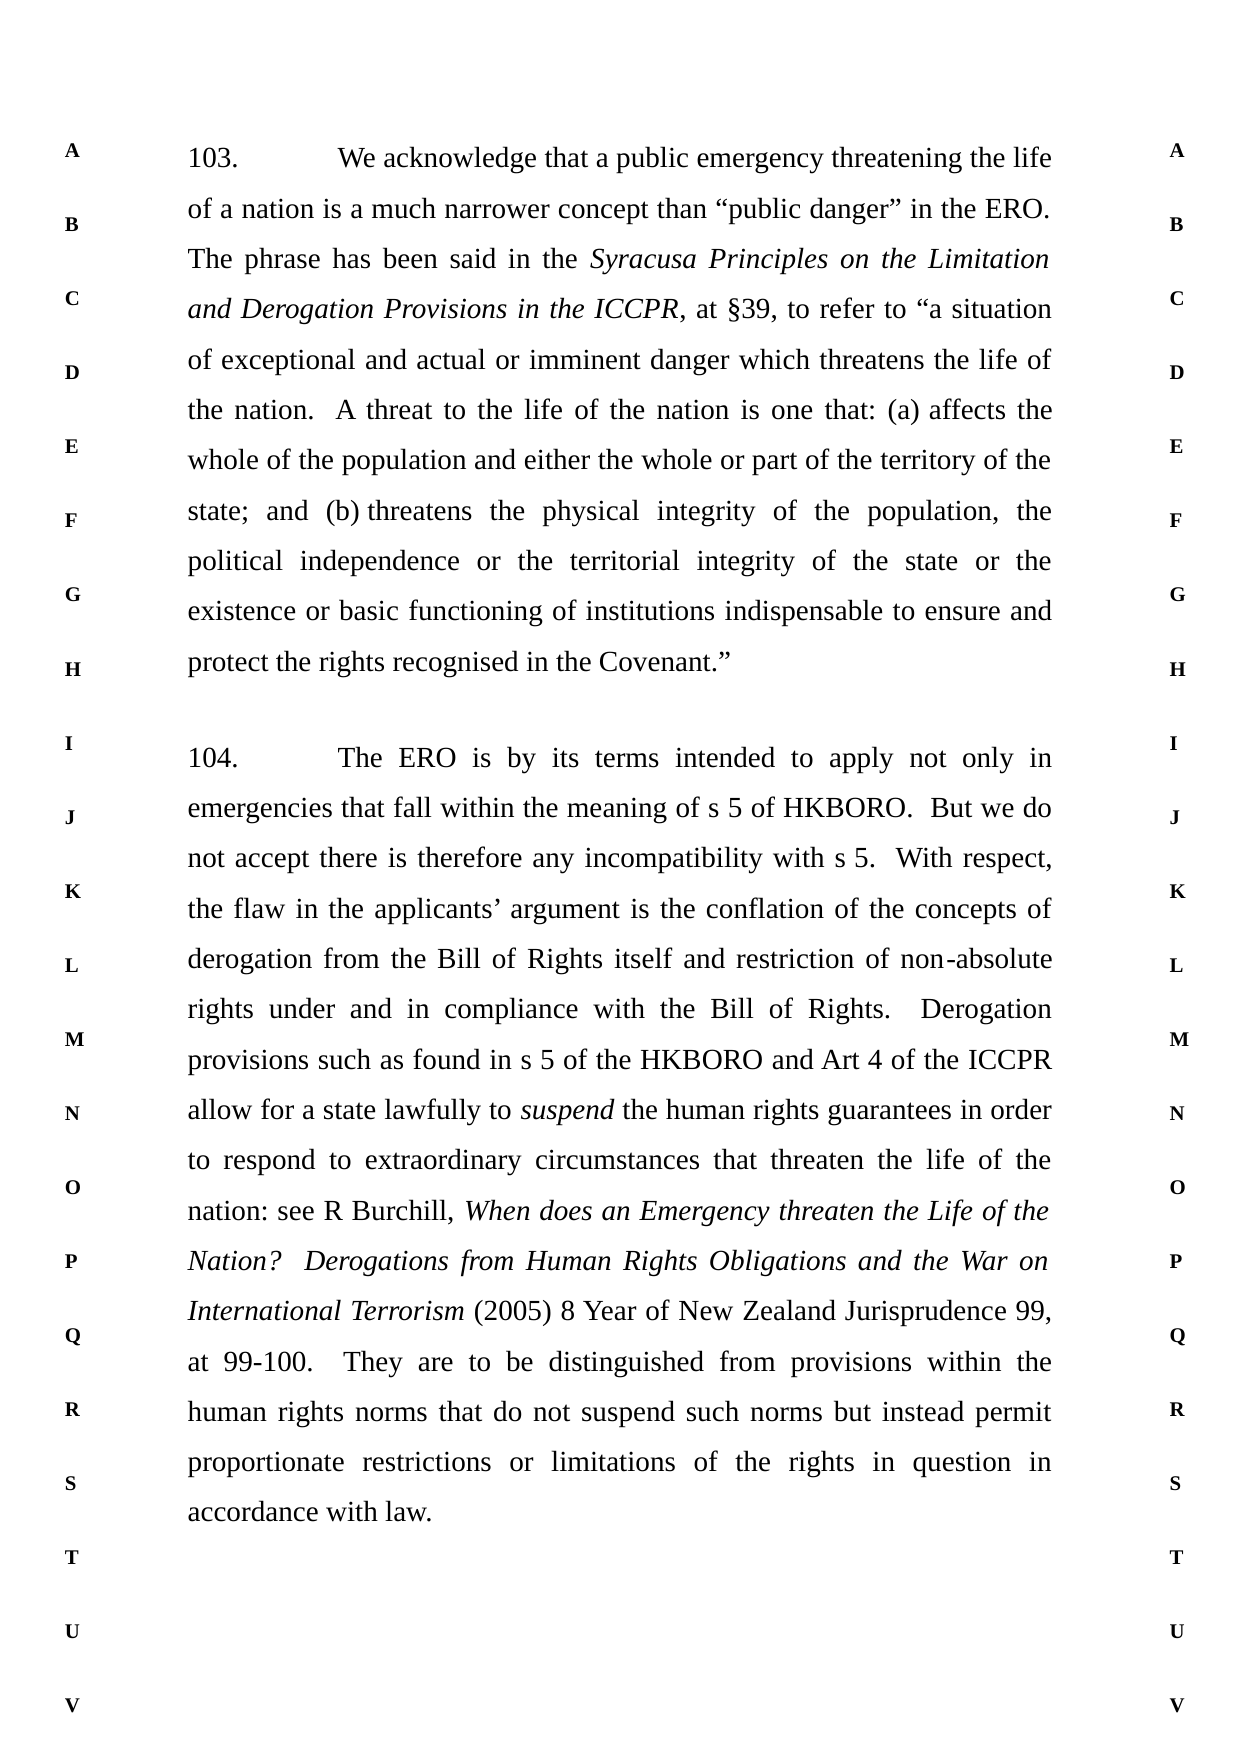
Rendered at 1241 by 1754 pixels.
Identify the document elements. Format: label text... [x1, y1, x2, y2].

text The ERO is by its terms intended to apply not only in emergencies that fall within the meaning of s 5 of HKBORO. But we do not accept there is therefore any incompatibility with s 5. With respect, the flaw in the applicants’ argument is the conflation of the concepts of derogation from the Bill of Rights itself and restriction of non-absolute rights under and in compliance with the Bill of Rights. Derogation provisions such as found in s 5 of the HKBORO and Art 4 of the ICCPR allow for a state lawfully to suspend the human rights guarantees in order to respond to extraordinary circumstances that threaten the life of the nation: see R Burchill, When does an Emergency threaten the Life of the Nation? Derogations from Human Rights Obligations and the War on International Terrorism (2005) 8 Year of New Zealand Jurisprudence 99, at 99-100. They are to be distinguished from provisions within the human rights norms that do not suspend such norms but instead permit proportionate restrictions or limitations of the rights in question in accordance with law. [187, 740, 1053, 1528]
text We acknowledge that a public emergency threatening the life of a nation is a much narrower concept than “public danger” in the ERO. The phrase has been said in the Syracusa Principles on the Limitation and Derogation Provisions in the ICCPR, at §39, to refer to “a situation of exceptional and actual or imminent danger which threatens the life of the nation. A threat to the life of the nation is one that: (a) affects the whole of the population and either the whole or part of the territory of the state; and (b) threatens the physical integrity of the population, the political independence or the territorial integrity of the state or the existence or basic functioning of institutions indispensable to ensure and protect the rights recognised in the Covenant.” [187, 141, 1053, 677]
